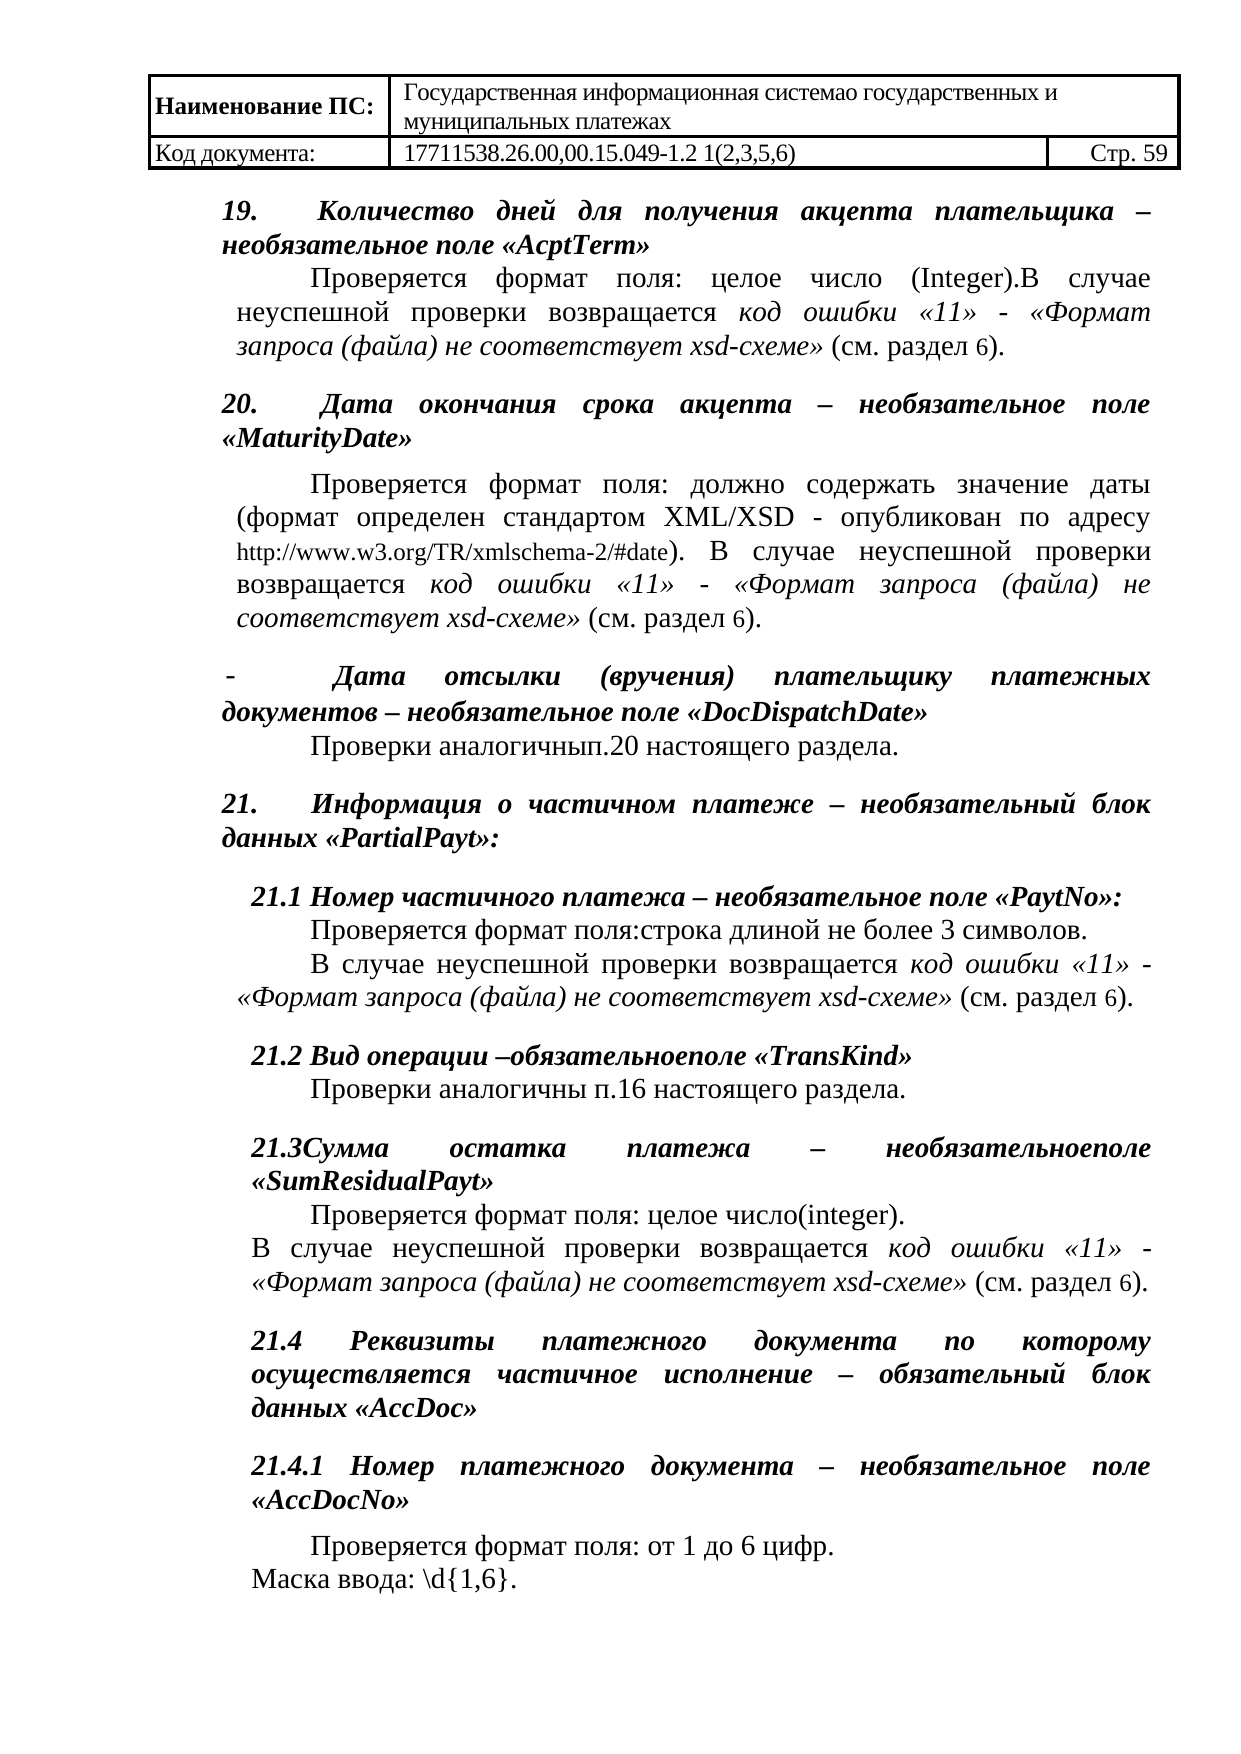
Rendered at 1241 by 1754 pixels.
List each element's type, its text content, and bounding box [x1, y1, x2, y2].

list Количество дней для получения акцепта плательщика – необязательное поле «AcptTerm» [222, 193, 1152, 261]
list Дата окончания срока акцепта – необязательное поле «MaturityDate» [222, 386, 1152, 453]
text Проверки аналогичны п.16 настоящего раздела. [236, 1071, 1152, 1105]
text 21.3Сумма остатка платежа – необязательноеполе «SumResidualPayt» [251, 1130, 1152, 1197]
list Информация о частичном платеже – необязательный блок данных «PartialPayt»: [222, 787, 1152, 854]
text 21.2 Вид операции –обязательноеполе «TransKind» [251, 1038, 1152, 1071]
text Проверяется формат поля: от 1 до 6 цифр. [236, 1528, 1152, 1561]
list Дата отсылки (вручения) плательщику платежных документов – необязательное поле «DocDispatchDate» [222, 658, 1152, 728]
text 21.4.1 Номер платежного документа – необязательное поле «AccDocNo» [251, 1448, 1152, 1515]
text В случае неуспешной проверки возвращается код ошибки «11» - «Формат запроса (файла) не соответствует xsd-схеме» (см. раздел 6). [236, 946, 1152, 1013]
text 21.4 Реквизиты платежного документа по которому осуществляется частичное исполнение – обязательный блок данных «AccDoc» [251, 1323, 1152, 1423]
text Проверки аналогичнып.20 настоящего раздела. [236, 728, 1152, 762]
text Маска ввода: \d{1,6}. [251, 1561, 1152, 1595]
text В случае неуспешной проверки возвращается код ошибки «11» - «Формат запроса (файла) не соответствует xsd-схеме» (см. раздел 6). [251, 1231, 1152, 1298]
text Проверяется формат поля: должно содержать значение даты (формат определен стандартом XML/XSD - опубликован по адресу http://www.w3.org/TR/xmlschema-2/#date). В случае неуспешной проверки возвращается код ошибки «11» - «Формат запроса (файла) не соответствует xsd-схеме» (см. раздел 6). [236, 466, 1152, 633]
text Проверяется формат поля: целое число (Integer).В случае неуспешной проверки возвращается код ошибки «11» - «Формат запроса (файла) не соответствует xsd-схеме» (см. раздел 6). [236, 261, 1152, 361]
text 21.1 Номер частичного платежа – необязательное поле «PaytNo»: [251, 879, 1152, 912]
text Проверяется формат поля:строка длиной не более 3 символов. [236, 912, 1152, 946]
text Проверяется формат поля: целое число(integer). [236, 1197, 1152, 1231]
